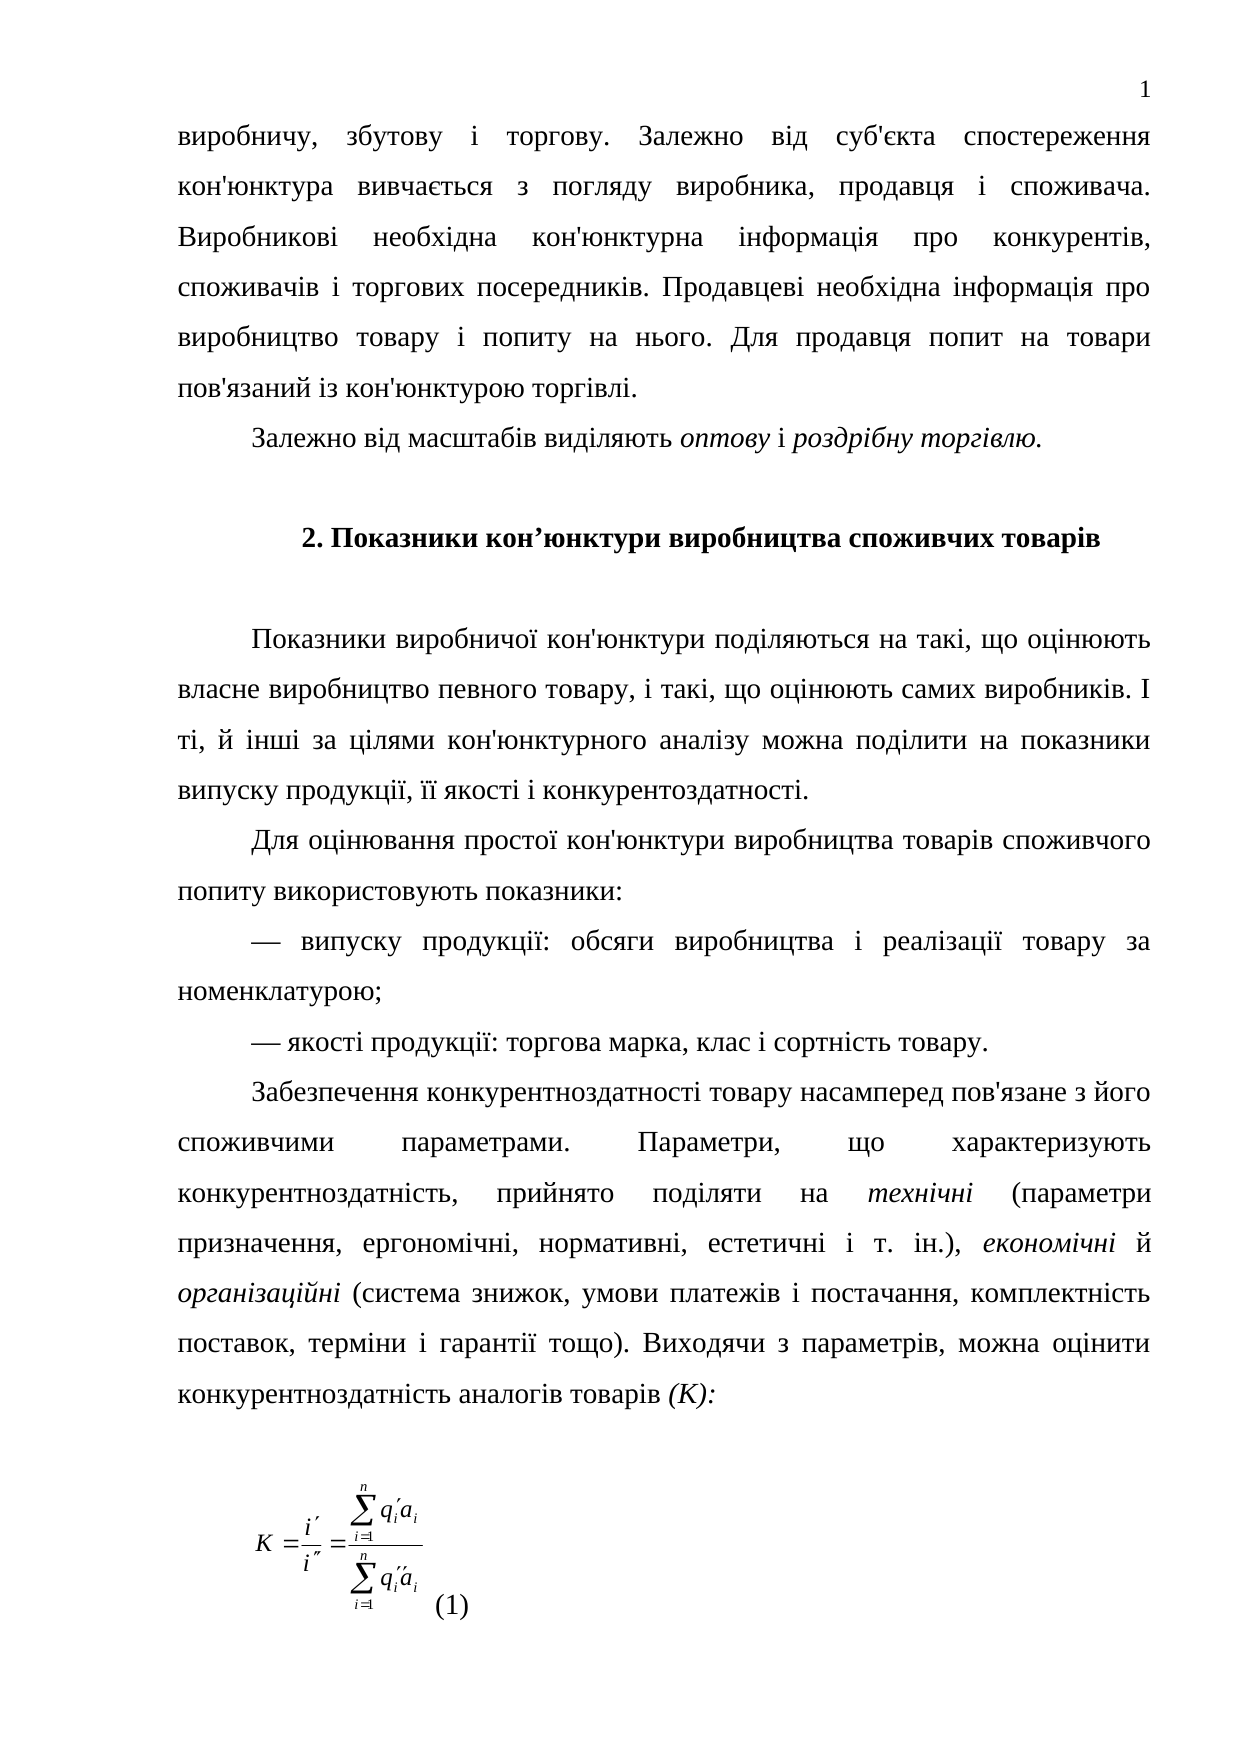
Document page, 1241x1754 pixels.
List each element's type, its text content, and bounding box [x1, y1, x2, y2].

text — випуску продукції: обсяги виробництва і реалізації товару за номенклатурою; [177, 923, 1152, 1007]
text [177, 118, 1152, 403]
text Залежно від масштабів виділяють оптову і роздрібну торгівлю. [177, 420, 1152, 453]
text 2. Показники кон’юнктури виробництва споживчих товарів [177, 521, 1152, 554]
text Для оцінювання простої кон'юнктури виробництва товарів споживчого попиту використовують показники: [177, 822, 1152, 906]
text — якості продукції: торгова марка, клас і сортність товару. [177, 1024, 1152, 1057]
text (1) [177, 1477, 1152, 1620]
text Забезпечення конкурентноздатності товару насамперед пов'язане з його споживчими параметрами. Параметри, що характеризують конкурентноздатність, прийнято поділяти на технічні (параметри призначення, ергономічні, нормативні, естетичні і т. ін.), економічні й організаційні (система знижок, умови платежів і постачання, комплектність поставок, терміни і гарантії тощо). Виходячи з параметрів, можна оцінити конкурентноздатність аналогів товарів (К): [177, 1074, 1152, 1409]
text Показники виробничої кон'юнктури поділяються на такі, що оцінюють власне виробництво певного товару, і такі, що оцінюють самих виробників. І ті, й інші за цілями кон'юнктурного аналізу можна поділити на показники випуску продукції, її якості і конкурентоздатності. [177, 621, 1152, 806]
